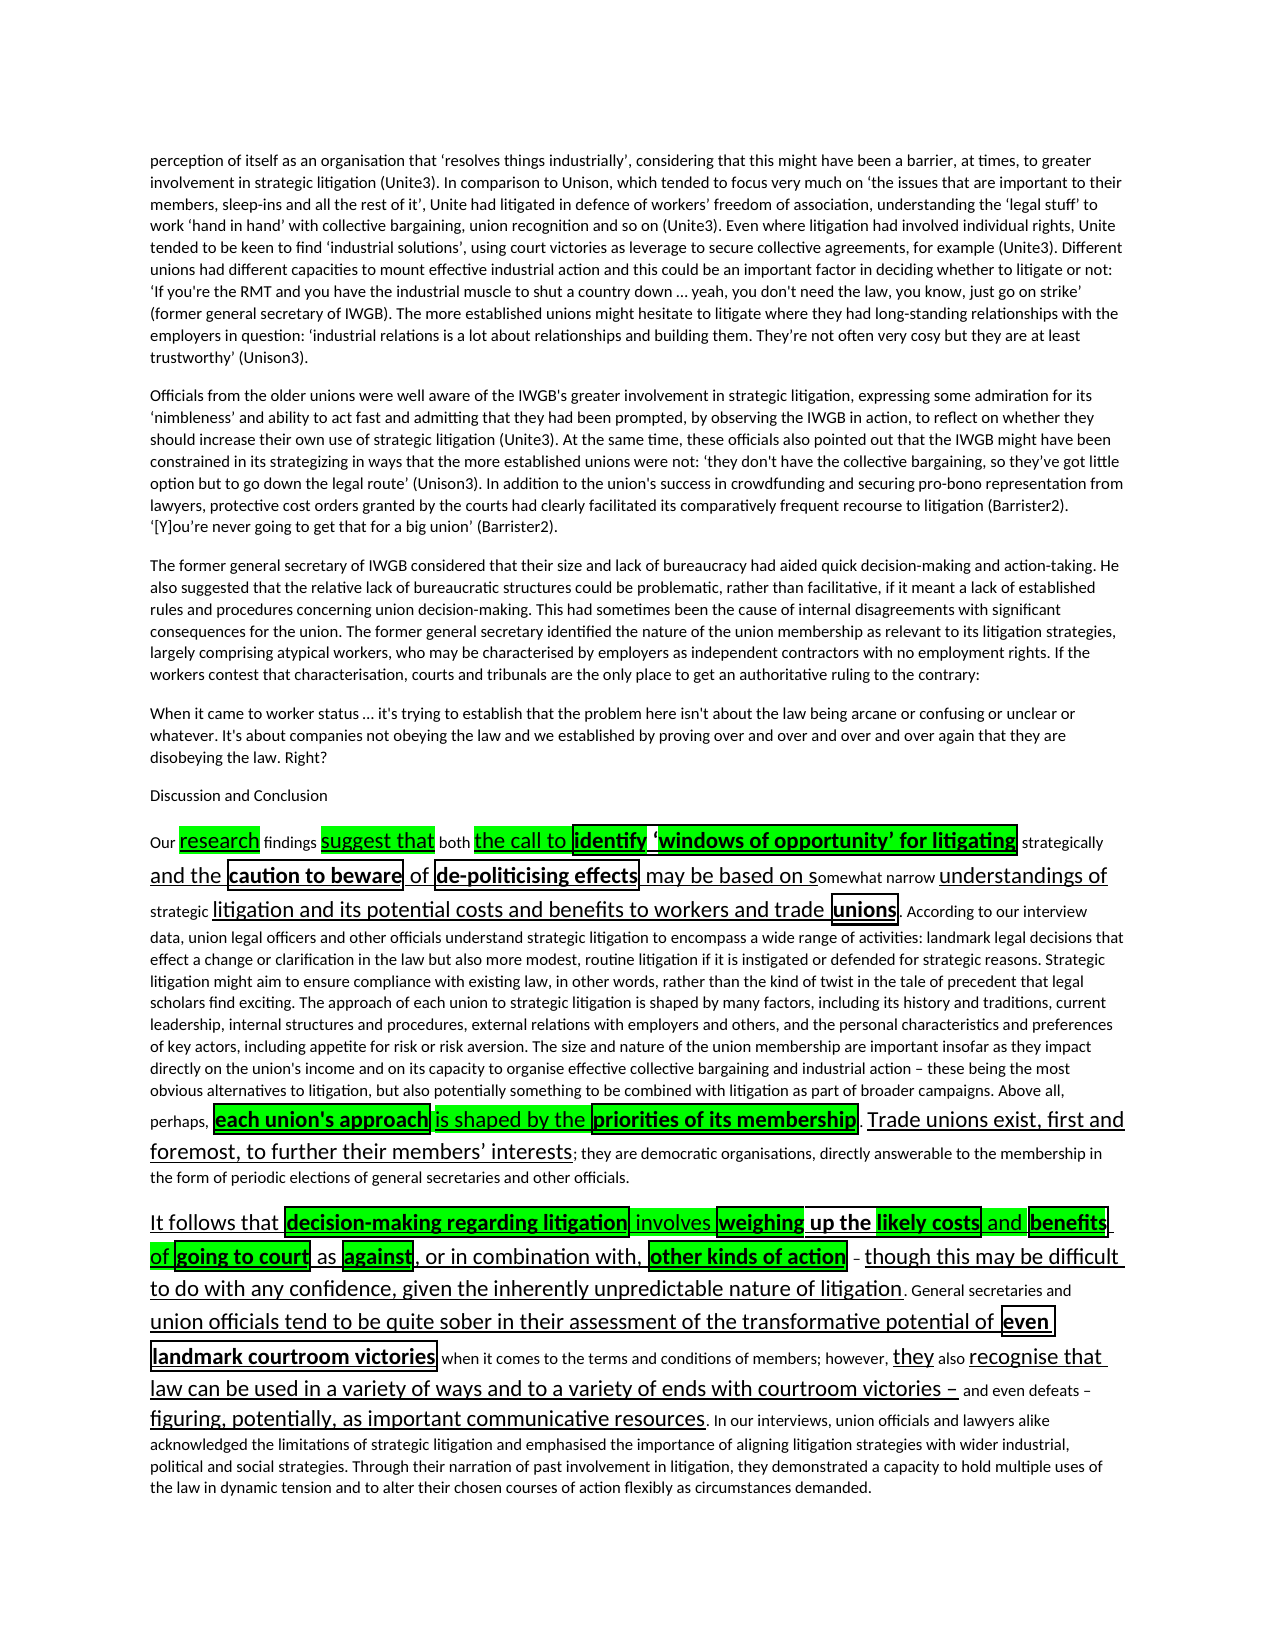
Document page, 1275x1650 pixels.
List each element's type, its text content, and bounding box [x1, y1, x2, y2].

text Discussion and Conclusion [150, 785, 1125, 806]
text It follows that decision-making regarding litigation involves weighing up the likely costs and benefits of going to court as against, or in combination with, other kinds of action – though this may be difficult to do with any confidence, given the inherently unpredictable nature of litigation. General secretaries and union officials tend to be quite sober in their assessment of the transformative potential of even landmark courtroom victories when it comes to the terms and conditions of members; however, they also recognise that law can be used in a variety of ways and to a variety of ends with courtroom victories – and even defeats – figuring, potentially, as important communicative resources. In our interviews, union officials and lawyers alike acknowledged the limitations of strategic litigation and emphasised the importance of aligning litigation strategies with wider industrial, political and social strategies. Through their narration of past involvement in litigation, they demonstrated a capacity to hold multiple uses of the law in dynamic tension and to alter their chosen courses of action flexibly as circumstances demanded. [150, 1206, 1125, 1498]
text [150, 150, 1125, 367]
text Our research findings suggest that both the call to identify ‘windows of opportunity’ for litigating strategically and the caution to beware of de-politicising effects may be based on somewhat narrow understandings of strategic litigation and its potential costs and benefits to workers and trade unions. According to our interview data, union legal officers and other officials understand strategic litigation to encompass a wide range of activities: landmark legal decisions that effect a change or clarification in the law but also more modest, routine litigation if it is instigated or defended for strategic reasons. Strategic litigation might aim to ensure compliance with existing law, in other words, rather than the kind of twist in the tale of precedent that legal scholars find exciting. The approach of each union to strategic litigation is shaped by many factors, including its history and traditions, current leadership, internal structures and procedures, external relations with employers and others, and the personal characteristics and preferences of key actors, including appetite for risk or risk aversion. The size and nature of the union membership are important insofar as they impact directly on the union's income and on its capacity to organise effective collective bargaining and industrial action – these being the most obvious alternatives to litigation, but also potentially something to be combined with litigation as part of broader campaigns. Above all, perhaps, each union's approach is shaped by the priorities of its membership. Trade unions exist, first and foremost, to further their members’ interests; they are democratic organisations, directly answerable to the membership in the form of periodic elections of general secretaries and other officials. [150, 824, 1125, 1187]
text Officials from the older unions were well aware of the IWGB's greater involvement in strategic litigation, expressing some admiration for its ‘nimbleness’ and ability to act fast and admitting that they had been prompted, by observing the IWGB in action, to reflect on whether they should increase their own use of strategic litigation (Unite3). At the same time, these officials also pointed out that the IWGB might have been constrained in its strategizing in ways that the more established unions were not: ‘they don't have the collective bargaining, so they’ve got little option but to go down the legal route’ (Unison3). In addition to the union's success in crowdfunding and securing pro-bono representation from lawyers, protective cost orders granted by the courts had clearly facilitated its comparatively frequent recourse to litigation (Barrister2). ‘[Y]ou’re never going to get that for a big union’ (Barrister2). [150, 385, 1125, 537]
text The former general secretary of IWGB considered that their size and lack of bureaucracy had aided quick decision-making and action-taking. He also suggested that the relative lack of bureaucratic structures could be problematic, rather than facilitative, if it meant a lack of established rules and procedures concerning union decision-making. This had sometimes been the cause of internal disagreements with significant consequences for the union. The former general secretary identified the nature of the union membership as relevant to its litigation strategies, largely comprising atypical workers, who may be characterised by employers as independent contractors with no employment rights. If the workers contest that characterisation, courts and tribunals are the only place to get an authoritative ruling to the contrary: [150, 555, 1125, 685]
text When it came to worker status … it's trying to establish that the problem here isn't about the law being arcane or confusing or unclear or whatever. It's about companies not obeying the law and we established by proving over and over and over and over again that they are disobeying the law. Right? [150, 703, 1125, 767]
